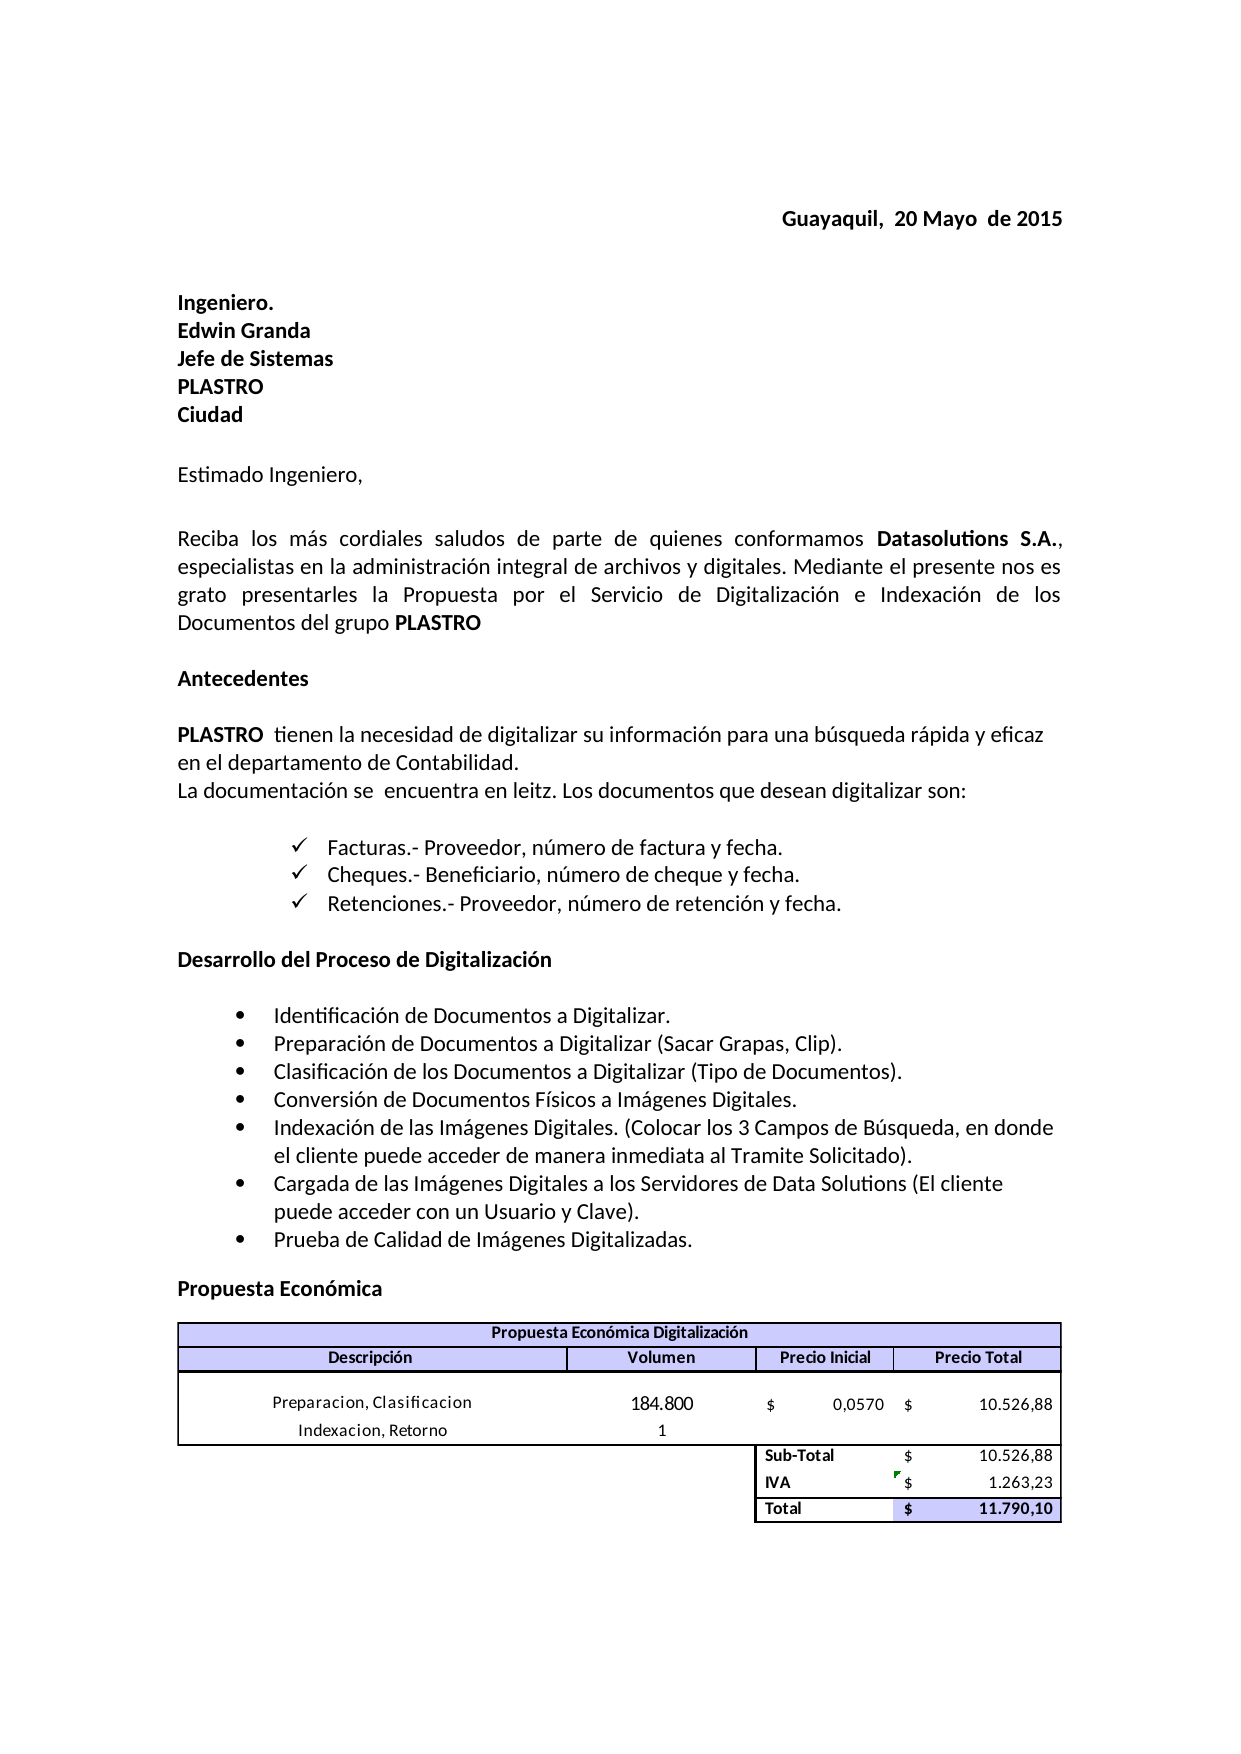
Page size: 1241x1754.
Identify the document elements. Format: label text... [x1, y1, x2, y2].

list Preparación de Documentos a Digitalizar (Sacar Grapas, Clip). [236, 1029, 1063, 1057]
list Identificación de Documentos a Digitalizar. [236, 1001, 1063, 1029]
text La documentación se encuentra en leitz. Los documentos que desean digitalizar son: [177, 777, 1063, 804]
text Reciba los más cordiales saludos de parte de quienes conformamos Datasolutions S.A., especialistas en la administración integral de archivos y digitales. Mediante el presente nos es grato presentarles la Propuesta por el Servicio de Digitalización e Indexación de los Documentos del grupo PLASTRO [177, 524, 1063, 636]
list Conversión de Documentos Físicos a Imágenes Digitales. [236, 1085, 1063, 1113]
list Retenciones.- Proveedor, número de retención y fecha. [290, 889, 1063, 917]
text Ciudad [177, 400, 1063, 428]
text PLASTRO [177, 372, 1063, 400]
list Indexación de las Imágenes Digitales. (Colocar los 3 Campos de Búsqueda, en donde el cliente puede acceder de manera inmediata al Tramite Solicitado). [236, 1113, 1063, 1169]
list Cargada de las Imágenes Digitales a los Servidores de Data Solutions (El cliente puede acceder con un Usuario y Clave). [236, 1169, 1063, 1225]
text Desarrollo del Proceso de Digitalización [177, 945, 1063, 973]
list Facturas.- Proveedor, número de factura y fecha. [290, 833, 1063, 861]
text Jefe de Sistemas [177, 344, 1063, 372]
list Prueba de Calidad de Imágenes Digitalizadas. [236, 1225, 1063, 1253]
text Ingeniero. [177, 288, 1063, 316]
text Guayaquil, 20 Mayo de 2015 [177, 204, 1063, 232]
text Estimado Ingeniero, [177, 460, 1063, 488]
text PLASTRO tienen la necesidad de digitalizar su información para una búsqueda rápida y eficaz en el departamento de Contabilidad. [177, 721, 1063, 777]
text Edwin Granda [177, 316, 1063, 344]
text Propuesta Económica [177, 1274, 1063, 1302]
list Cheques.- Beneficiario, número de cheque y fecha. [290, 861, 1063, 889]
list Clasificación de los Documentos a Digitalizar (Tipo de Documentos). [236, 1057, 1063, 1085]
text Antecedentes [177, 664, 1063, 692]
